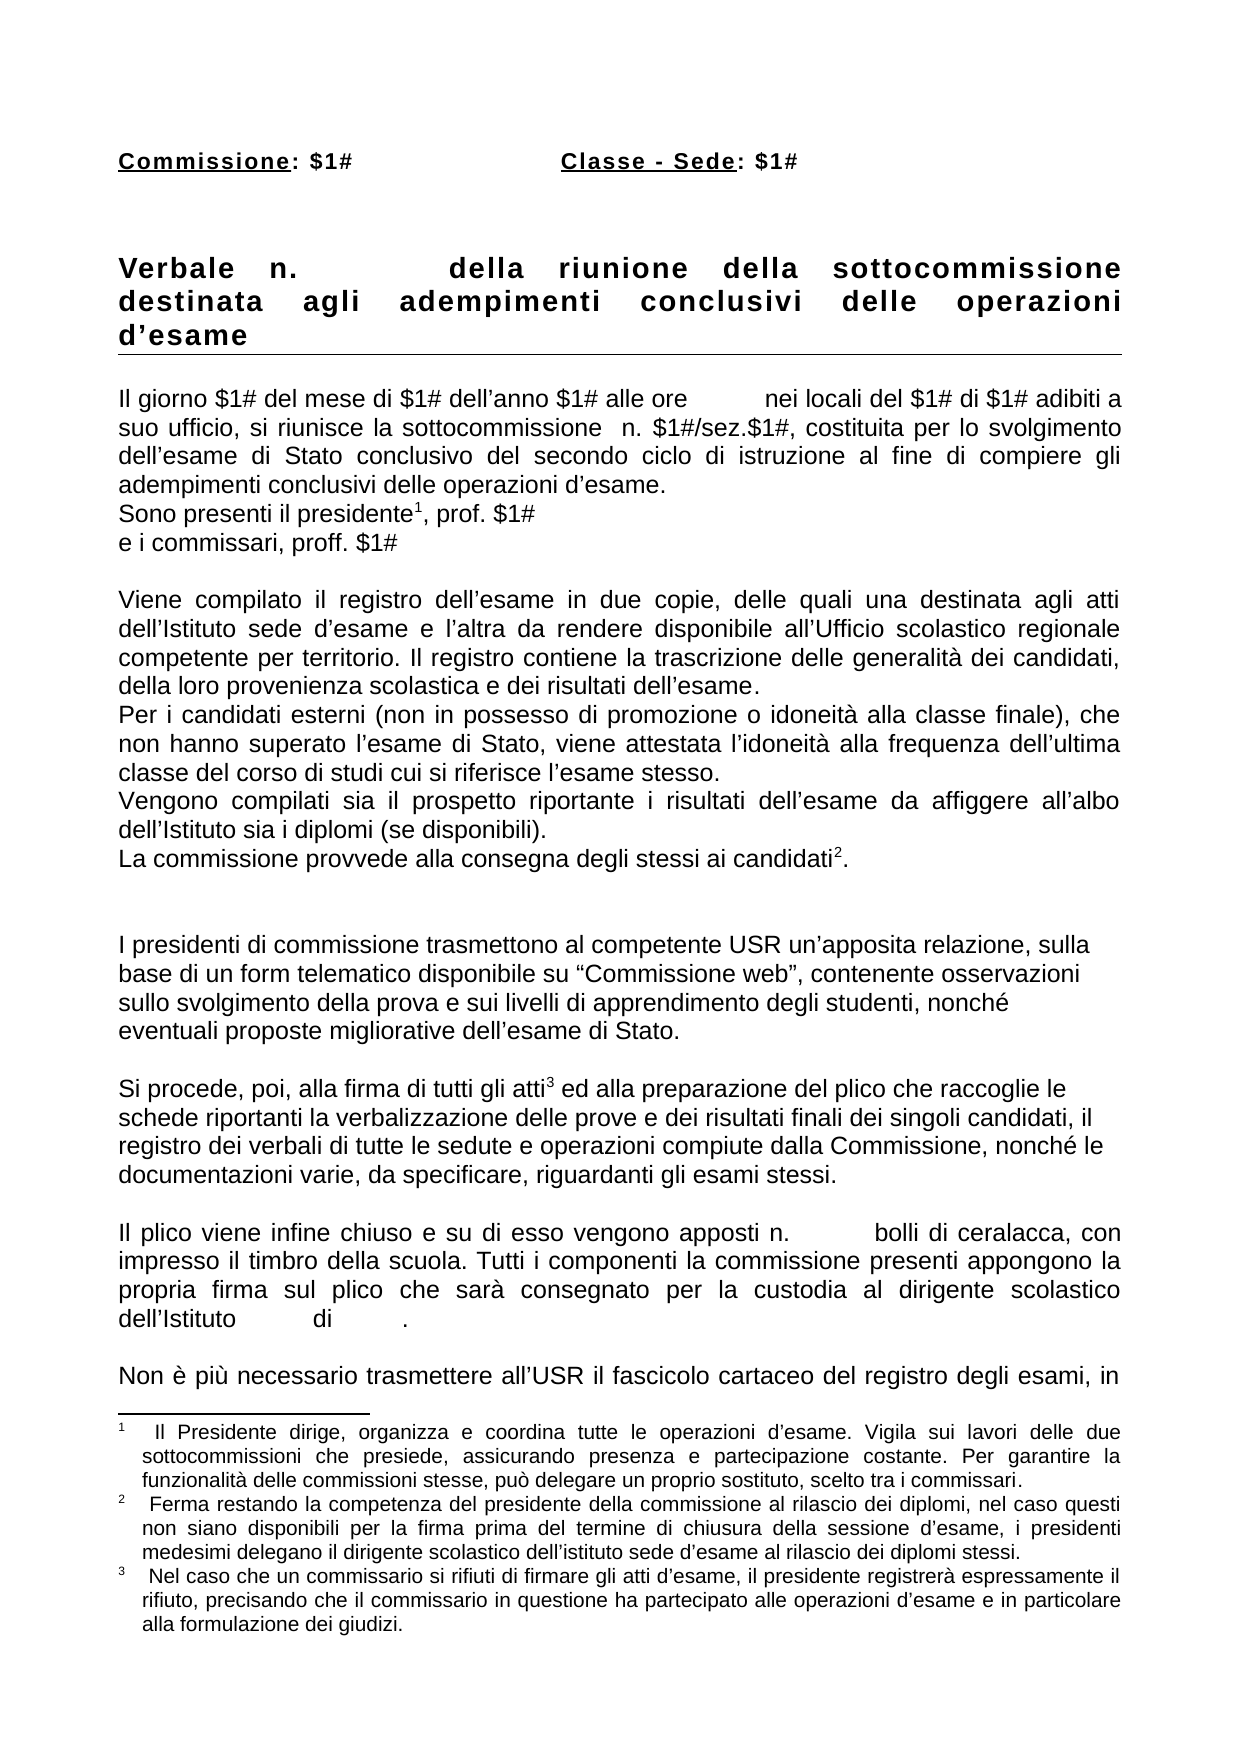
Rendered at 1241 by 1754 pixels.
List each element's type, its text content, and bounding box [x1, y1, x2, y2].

list Il plico viene infine chiuso e su di esso vengono apposti n. bolli di ceralacca, con impresso il timbro della scuola. Tutti i componenti la commissione presenti appongono la propria firma sul plico che sarà consegnato per la custodia al dirigente scolastico dell’Istituto di . [118, 1218, 1122, 1333]
list e i commissari, proff. $1# [118, 528, 1122, 556]
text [118, 1361, 1122, 1390]
subtitle Commissione: $1# Classe - Sede: $1# [118, 148, 1122, 174]
text eventuali proposte migliorative dell’esame di Stato. [118, 1016, 1122, 1045]
text Viene compilato il registro dell’esame in due copie, delle quali una destinata agli atti dell’Istituto sede d’esame e l’altra da rendere disponibile all’Ufficio scolastico regionale competente per territorio. Il registro contiene la trascrizione delle generalità dei candidati, della loro provenienza scolastica e dei risultati dell’esame. [118, 585, 1122, 700]
list Sono presenti il presidente, prof. $1# [118, 499, 1122, 528]
subtitle Verbale n. della riunione della sottocommissione destinata agli adempimenti conclusivi delle operazioni d’esame [118, 251, 1122, 354]
text Si procede, poi, alla firma di tutti gli atti ed alla preparazione del plico che raccoglie le schede riportanti la verbalizzazione delle prove e dei risultati finali dei singoli candidati, il registro dei verbali di tutte le sedute e operazioni compiute dalla Commissione, nonché le documentazioni varie, da specificare, riguardanti gli esami stessi. [118, 1074, 1122, 1189]
text base di un form telematico disponibile su “Commissione web”, contenente osservazioni [118, 959, 1122, 988]
text Per i candidati esterni (non in possesso di promozione o idoneità alla classe finale), che non hanno superato l’esame di Stato, viene attestata l’idoneità alla frequenza dell’ultima classe del corso di studi cui si riferisce l’esame stesso. [118, 700, 1122, 786]
text Vengono compilati sia il prospetto riportante i risultati dell’esame da affiggere all’albo dell’Istituto sia i diplomi (se disponibili). [118, 786, 1122, 844]
text La commissione provvede alla consegna degli stessi ai candidati. [118, 844, 1122, 873]
list Il giorno $1# del mese di $1# dell’anno $1# alle ore nei locali del $1# di $1# adibiti a suo ufficio, si riunisce la sottocommissione n. $1#/sez.$1#, costituita per lo svolgimento dell’esame di Stato conclusivo del secondo ciclo di istruzione al fine di compiere gli adempimenti conclusivi delle operazioni d’esame. [118, 384, 1122, 499]
text I presidenti di commissione trasmettono al competente USR un’apposita relazione, sulla [118, 930, 1122, 959]
text sullo svolgimento della prova e sui livelli di apprendimento degli studenti, nonché [118, 988, 1122, 1016]
